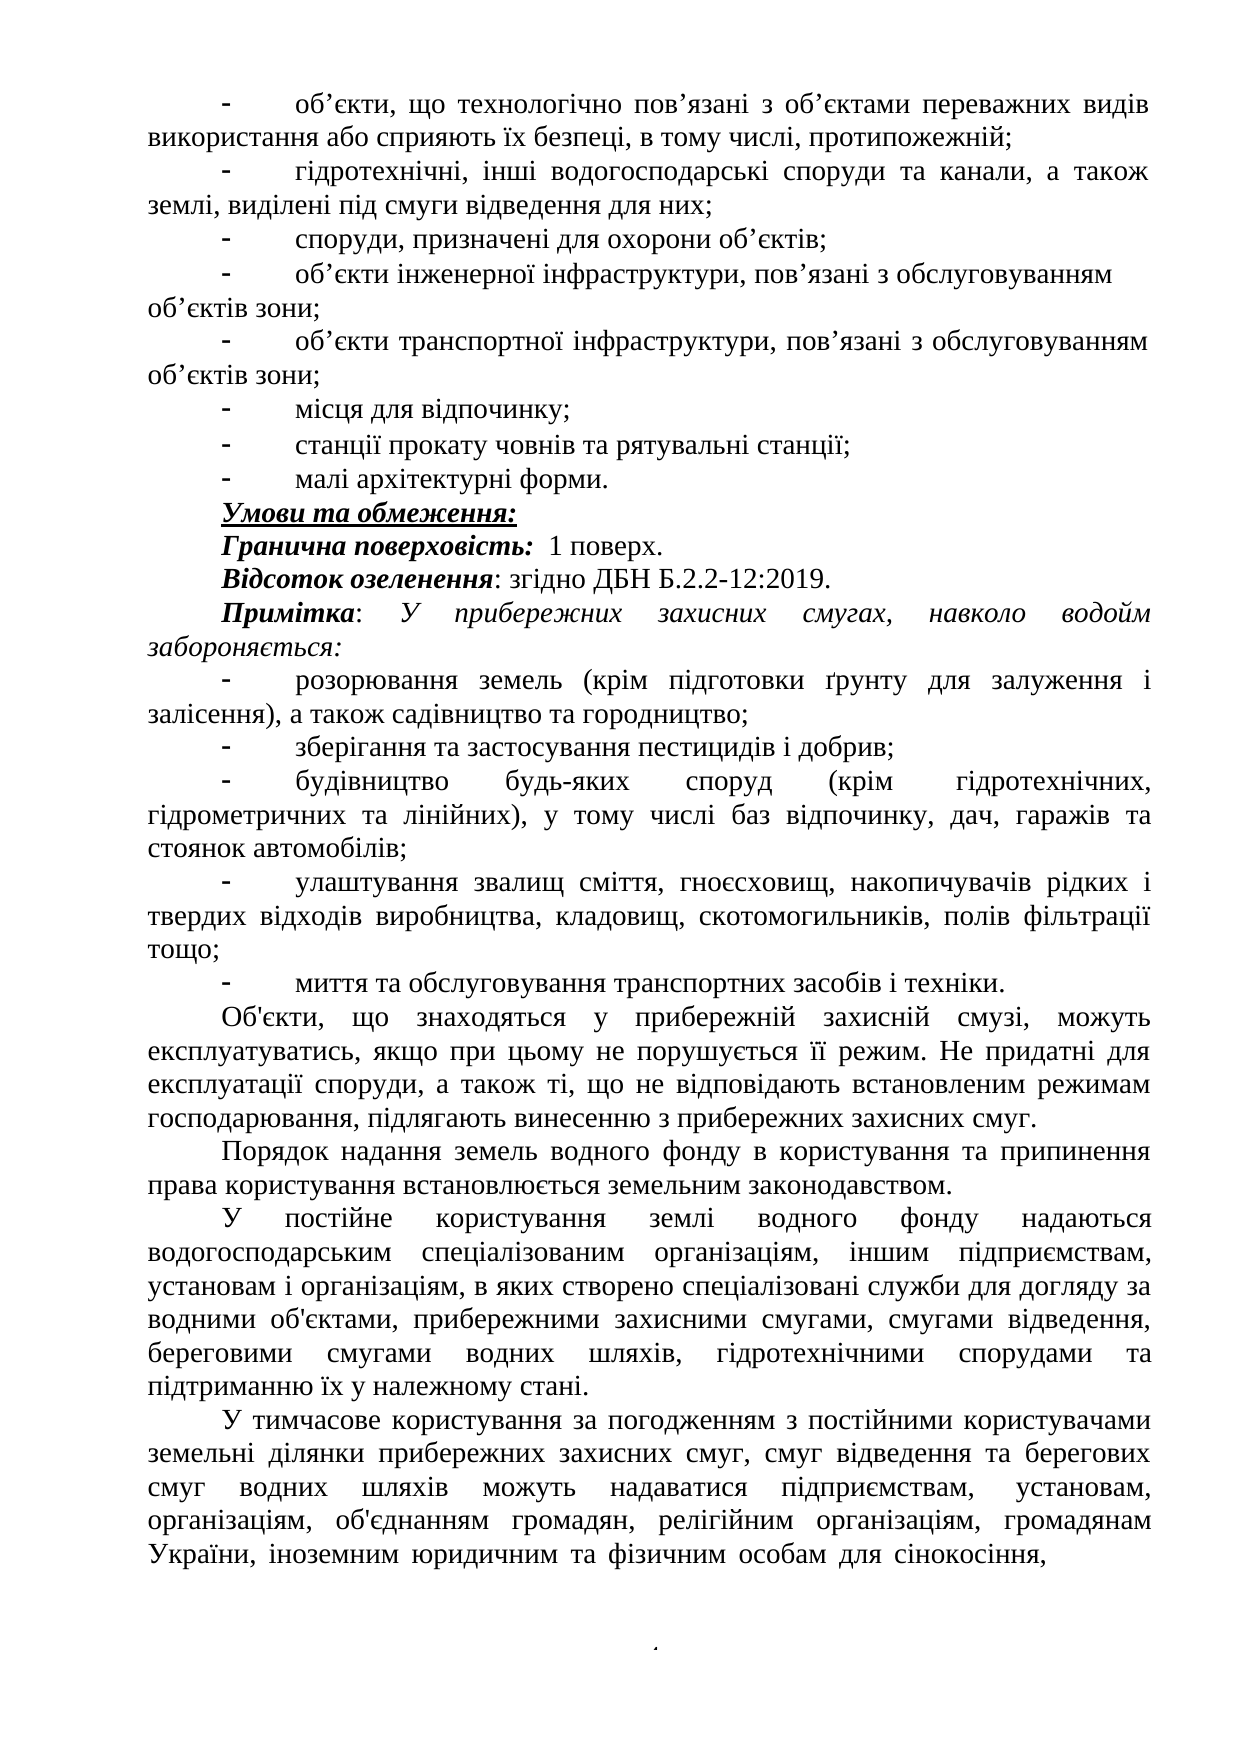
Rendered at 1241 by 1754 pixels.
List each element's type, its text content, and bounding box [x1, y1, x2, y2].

list об’єкти, що технологічно пов’язані з об’єктами переважних видів використання або сприяють їх безпеці, в тому числі, протипожежній; [147, 86, 1152, 153]
list споруди, призначені для охорони об’єктів; [221, 220, 1188, 256]
list об’єкти транспортної інфраструктури, пов’язані з обслуговуванням об’єктів зони; [147, 323, 1151, 390]
text Порядок надання земель водного фонду в користування та припинення права користування встановлюється земельним законодавством. [147, 1133, 1151, 1201]
list зберігання та застосування пестицидів і добрив; [221, 729, 1188, 763]
text Відсоток озеленення: згідно ДБН Б.2.2-12:2019. [221, 562, 1188, 595]
list гідротехнічні, інші водогосподарські споруди та канали, а також землі, виділені під смуги відведення для них; [147, 153, 1151, 220]
list станції прокату човнів та рятувальні станції; [221, 426, 1188, 462]
text Примітка: У прибережних захисних смугах, навколо водойм забороняється: [147, 595, 1151, 662]
list місця для відпочинку; [221, 390, 1188, 426]
text Гранична поверховість: 1 поверх. [221, 529, 1188, 562]
list об’єкти інженерної інфраструктури, пов’язані з обслуговуванням об’єктів зони; [147, 256, 1152, 323]
text У тимчасове користування за погодженням з постійними користувачами земельні ділянки прибережних захисних смуг, смуг відведення та берегових смуг водних шляхів можуть надаватися підприємствам, установам, організаціям, об'єднанням громадян, релігійним організаціям, громадянам України, іноземним юридичним та фізичним особам для сінокосіння, [147, 1402, 1152, 1569]
text Об'єкти, що знаходяться у прибережній захисній смузі, можуть експлуатуватись, якщо при цьому не порушується її режим. Не придатні для експлуатації споруди, а також ті, що не відповідають встановленим режимам господарювання, підлягають винесенню з прибережних захисних смуг. [147, 999, 1151, 1133]
list улаштування звалищ сміття, гноєсховищ, накопичувачів рідких і твердих відходів виробництва, кладовищ, скотомогильників, полів фільтрації тощо; [147, 864, 1151, 965]
list миття та обслуговування транспортних засобів і техніки. [221, 965, 1188, 999]
subtitle Умови та обмеження: [221, 496, 1188, 529]
list розорювання земель (крім підготовки ґрунту для залуження і залісення), а також садівництво та городництво; [147, 662, 1151, 729]
list малі архітектурні форми. [221, 462, 1188, 495]
list будівництво будь-яких споруд (крім гідротехнічних, гідрометричних та лінійних), у тому числі баз відпочинку, дач, гаражів та стоянок автомобілів; [147, 763, 1152, 864]
text У постійне користування землі водного фонду надаються водогосподарським спеціалізованим організаціям, іншим підприємствам, установам і організаціям, в яких створено спеціалізовані служби для догляду за водними об'єктами, прибережними захисними смугами, смугами відведення, береговими смугами водних шляхів, гідротехнічними спорудами та підтриманню їх у належному стані. [147, 1201, 1152, 1402]
